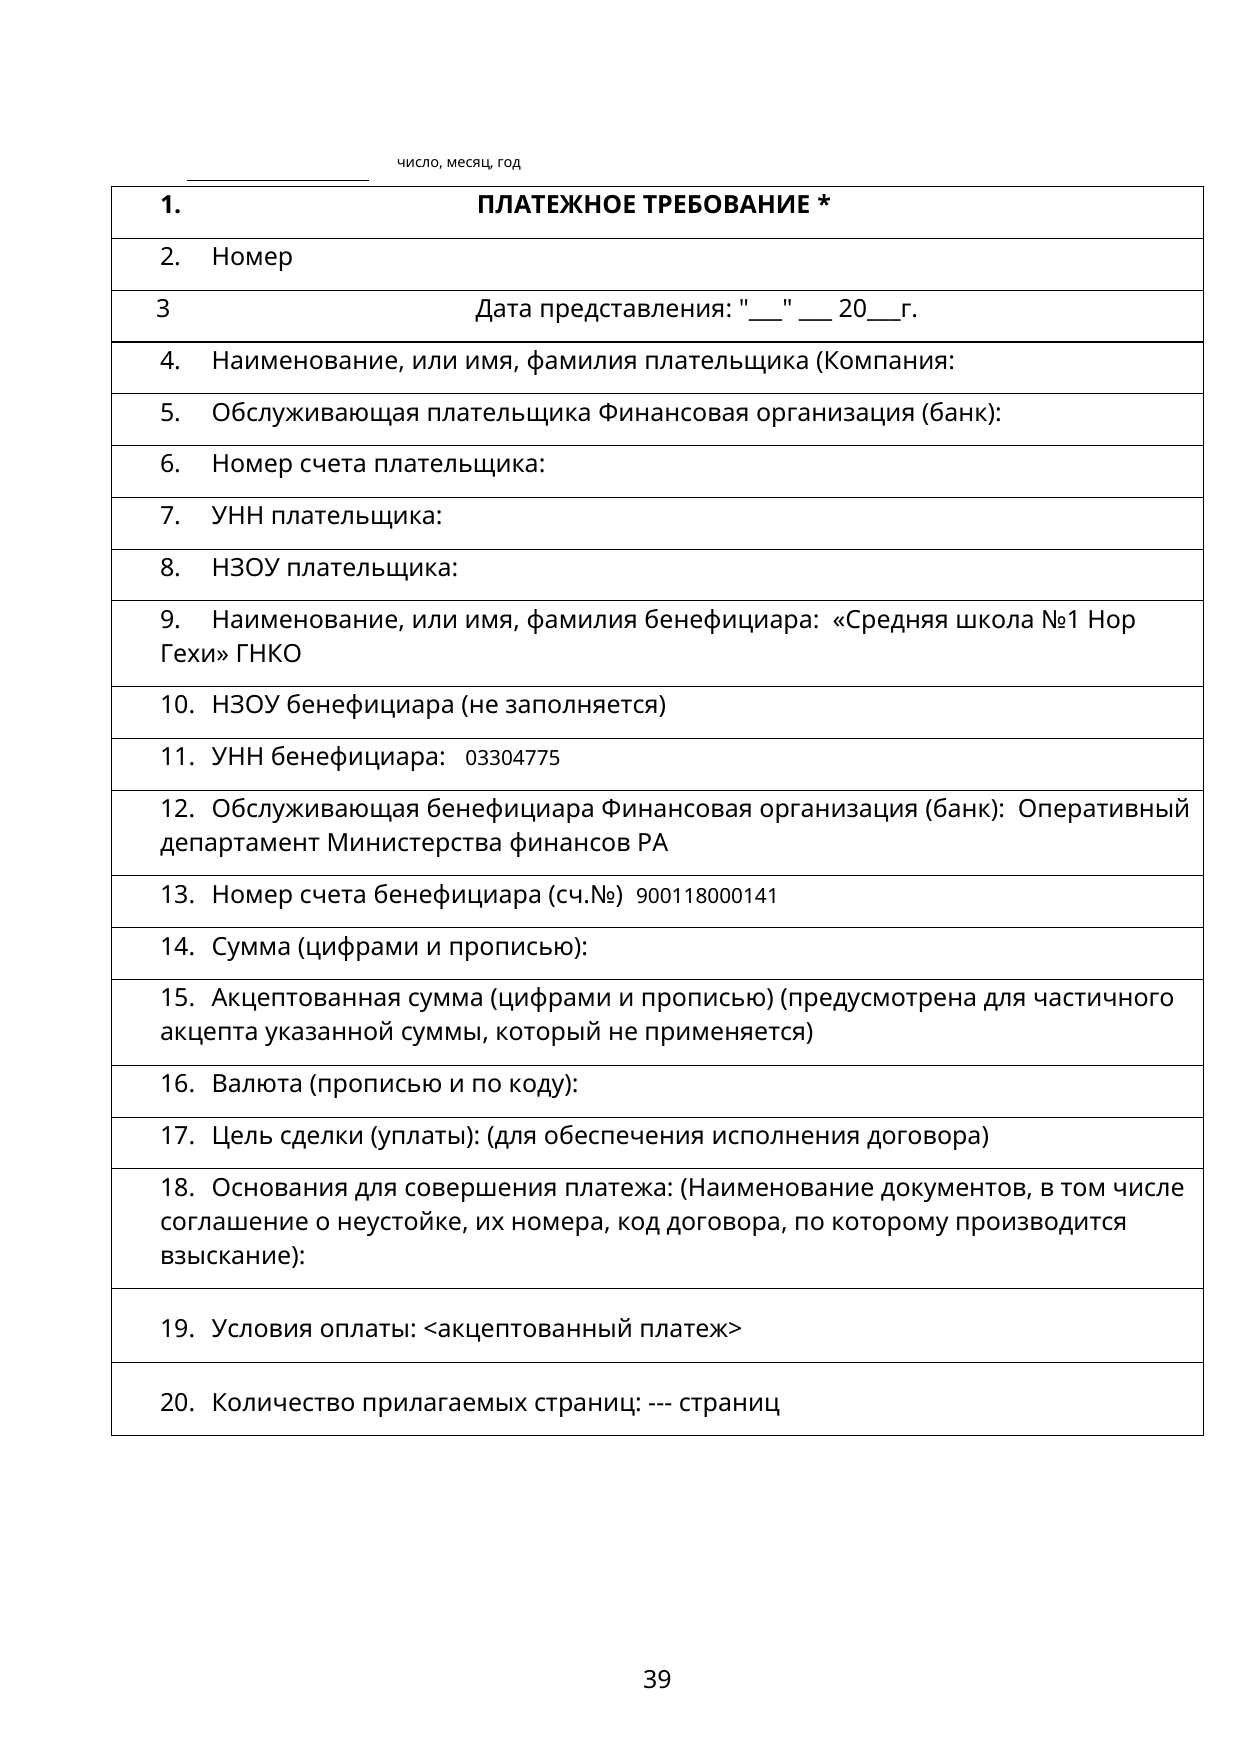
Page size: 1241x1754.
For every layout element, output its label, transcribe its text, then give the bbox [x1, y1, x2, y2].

table_cell 19. Условия оплаты: <акцептованный платеж> [112, 1289, 1203, 1362]
table_cell 8. НЗОУ плательщика: [112, 550, 1203, 600]
table_cell 6. Номер счета плательщика: [112, 446, 1203, 497]
table_cell 20. Количество прилагаемых страниц: --- страниц [112, 1363, 1203, 1435]
table_cell 13. Номер счета бенефициара (сч.№) 900118000141 [112, 876, 1203, 927]
table_cell 11. УНН бенефициара: 03304775 [112, 739, 1203, 789]
table_cell 3 Дата представления: "___" ___ 20___г. [112, 291, 1203, 341]
table_cell 9. Наименование, или имя, фамилия бенефициара: «Средняя школа №1 Нор Гехи» ГHКО [112, 601, 1203, 686]
table_cell 5. Обслуживающая плательщика Финансовая организация (банк): [112, 394, 1203, 445]
text число, месяц, год [148, 152, 1167, 186]
table_cell 14. Сумма (цифрами и прописью): [112, 928, 1203, 979]
table_cell 2. Номер [112, 239, 1203, 289]
table_cell 10. НЗОУ бенефициара (не заполняется) [112, 687, 1203, 738]
table_header 1. ПЛАТЕЖНОЕ ТРЕБОВАНИЕ * [112, 187, 1203, 238]
table_cell 18. Основания для совершения платежа: (Наименование документов, в том числе соглашение о неустойке, их номера, код договора, по которому производится взыскание): [112, 1169, 1203, 1288]
table_cell 7. УНН плательщика: [112, 498, 1203, 548]
table_cell 4. Наименование, или имя, фамилия плательщика (Компания: [112, 343, 1203, 393]
table_cell 16. Валюта (прописью и по коду): [112, 1066, 1203, 1117]
table_cell 15. Акцептованная сумма (цифрами и прописью) (предусмотрена для частичного акцепта указанной суммы, который не применяется) [112, 980, 1203, 1065]
table_cell 12. Обслуживающая бенефициара Финансовая организация (банк): Оперативный департамент Министерства финансов РА [112, 791, 1203, 875]
table_cell 17. Цель сделки (уплаты): (для обеспечения исполнения договора) [112, 1118, 1203, 1168]
